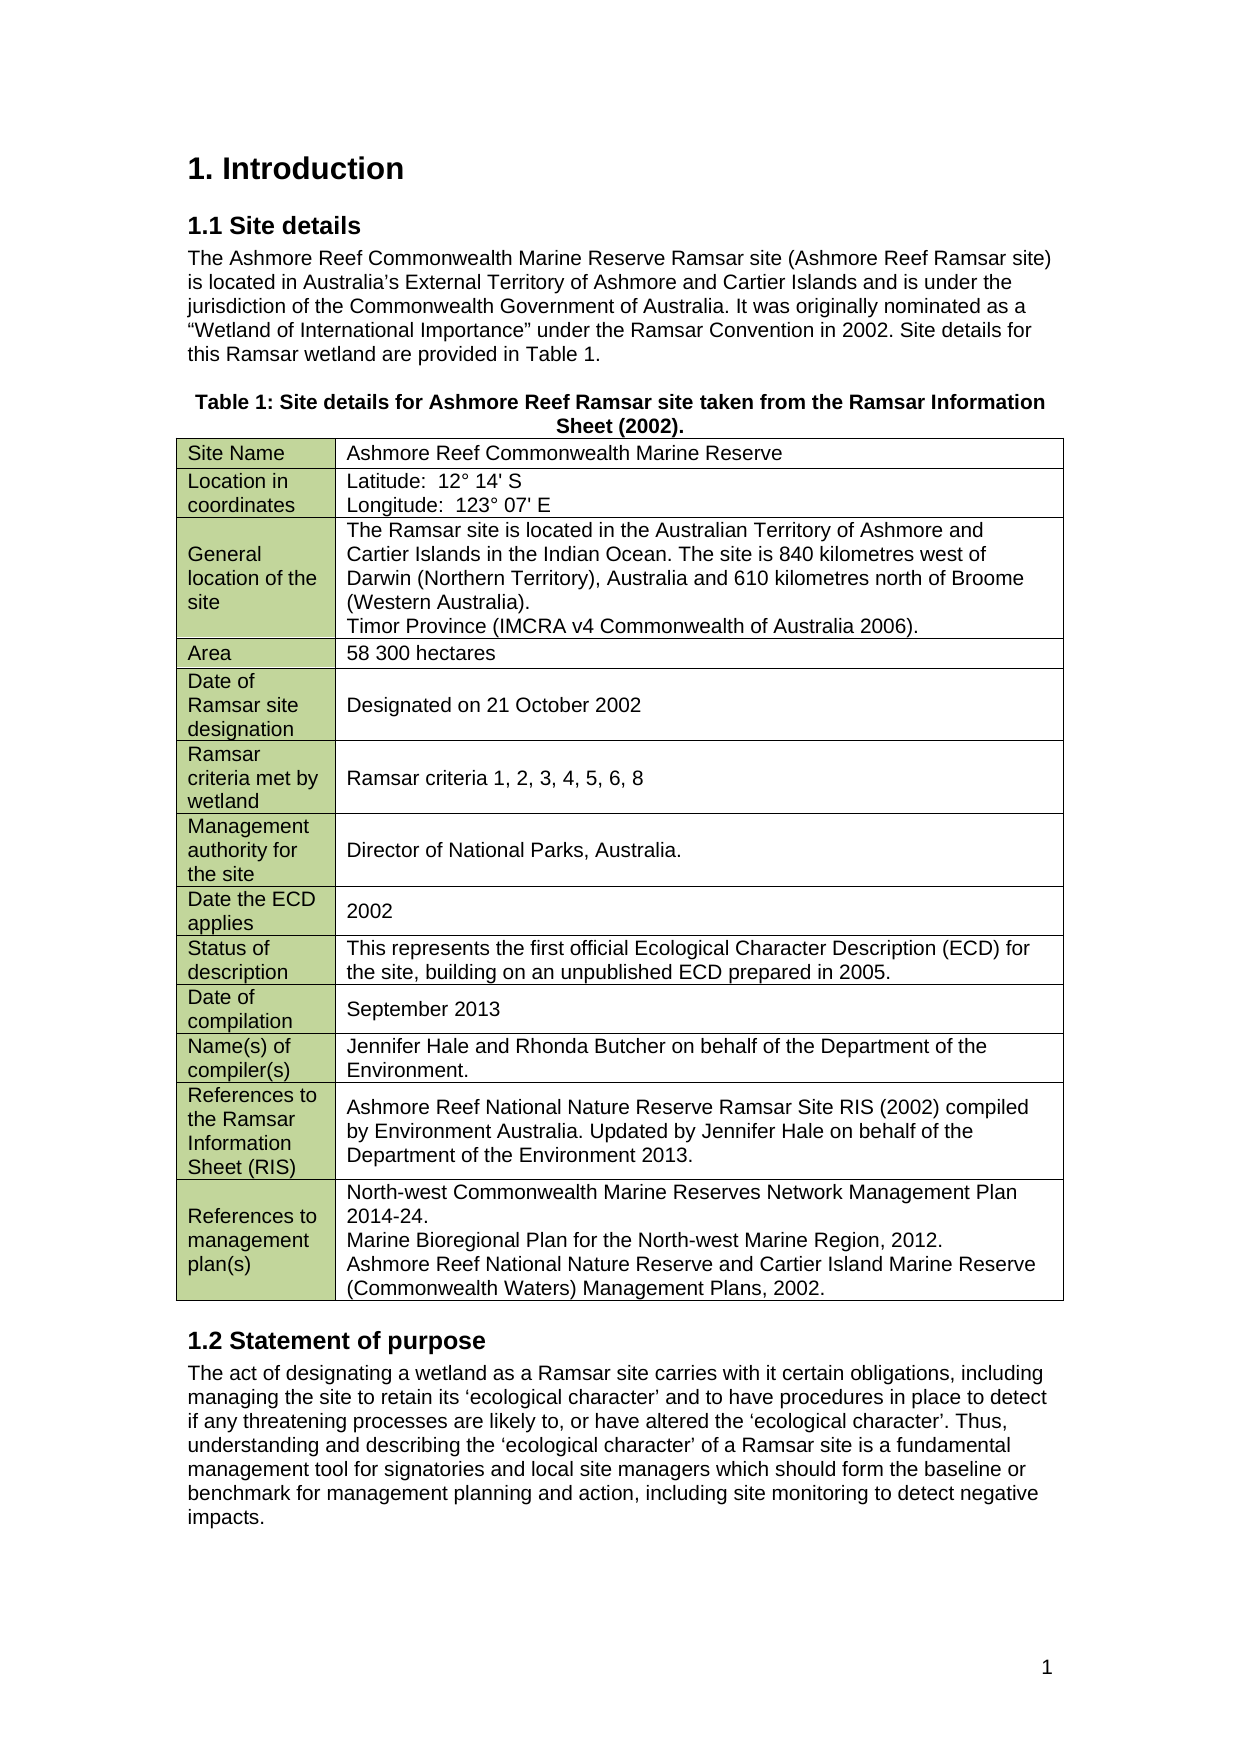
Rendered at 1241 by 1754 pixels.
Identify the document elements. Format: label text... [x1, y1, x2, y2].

table_cell The Ramsar site is located in the Australian Territory of Ashmore and Cartier Islands in the Indian Ocean. The site is 840 kilometres west of Darwin (Northern Territory), Australia and 610 kilometres north of Broome (Western Australia). Timor Province (IMCRA v4 Commonwealth of Australia 2006). [336, 518, 1063, 637]
subtitle 1. Introduction [187, 150, 1053, 186]
table_cell 58 300 hectares [336, 639, 1063, 667]
table_cell Director of National Parks, Australia. [336, 814, 1063, 886]
table_cell Ashmore Reef National Nature Reserve Ramsar Site RIS (2002) compiled by Environment Australia. Updated by Jennifer Hale on behalf of the Department of the Environment 2013. [336, 1083, 1063, 1179]
table_cell Status of description [177, 936, 335, 984]
table_cell Date of compilation [177, 985, 335, 1033]
table_cell Area [177, 639, 335, 667]
table_cell Jennifer Hale and Rhonda Butcher on behalf of the Department of the Environment. [336, 1034, 1063, 1082]
table_cell Date the ECD applies [177, 887, 335, 935]
table_cell Location in coordinates [177, 469, 335, 517]
text The Ashmore Reef Commonwealth Marine Reserve Ramsar site (Ashmore Reef Ramsar site) is located in Australia’s External Territory of Ashmore and Cartier Islands and is under the jurisdiction of the Commonwealth Government of Australia. It was originally nominated as a “Wetland of International Importance” under the Ramsar Convention in 2002. Site details for this Ramsar wetland are provided in Table 1. [187, 246, 1053, 366]
table_cell Latitude: 12° 14' S Longitude: 123° 07' E [336, 469, 1063, 517]
table_cell September 2013 [336, 985, 1063, 1033]
table_header Site Name [177, 439, 335, 468]
table_cell North-west Commonwealth Marine Reserves Network Management Plan 2014-24. Marine Bioregional Plan for the North-west Marine Region, 2012. Ashmore Reef National Nature Reserve and Cartier Island Marine Reserve (Commonwealth Waters) Management Plans, 2002. [336, 1180, 1063, 1300]
table_cell Management authority for the site [177, 814, 335, 886]
table_cell General location of the site [177, 518, 335, 637]
table_header Ashmore Reef Commonwealth Marine Reserve [336, 439, 1063, 468]
text Table 1: Site details for Ashmore Reef Ramsar site taken from the Ramsar Information Sheet (2002). [187, 390, 1053, 438]
subtitle 1.1 Site details [187, 211, 1053, 240]
table_cell Name(s) of compiler(s) [177, 1034, 335, 1082]
table_cell This represents the first official Ecological Character Description (ECD) for the site, building on an unpublished ECD prepared in 2005. [336, 936, 1063, 984]
table_cell Designated on 21 October 2002 [336, 669, 1063, 740]
table_cell Date of Ramsar site designation [177, 669, 335, 740]
table_cell Ramsar criteria 1, 2, 3, 4, 5, 6, 8 [336, 741, 1063, 813]
table_cell References to the Ramsar Information Sheet (RIS) [177, 1083, 335, 1179]
table_cell 2002 [336, 887, 1063, 935]
table_cell References to management plan(s) [177, 1180, 335, 1300]
subtitle 1.2 Statement of purpose [187, 1326, 1053, 1354]
table_cell Ramsar criteria met by wetland [177, 741, 335, 813]
text The act of designating a wetland as a Ramsar site carries with it certain obligations, including managing the site to retain its ‘ecological character’ and to have procedures in place to detect if any threatening processes are likely to, or have altered the ‘ecological character’. Thus, understanding and describing the ‘ecological character’ of a Ramsar site is a fundamental management tool for signatories and local site managers which should form the baseline or benchmark for management planning and action, including site monitoring to detect negative impacts. [187, 1361, 1053, 1528]
